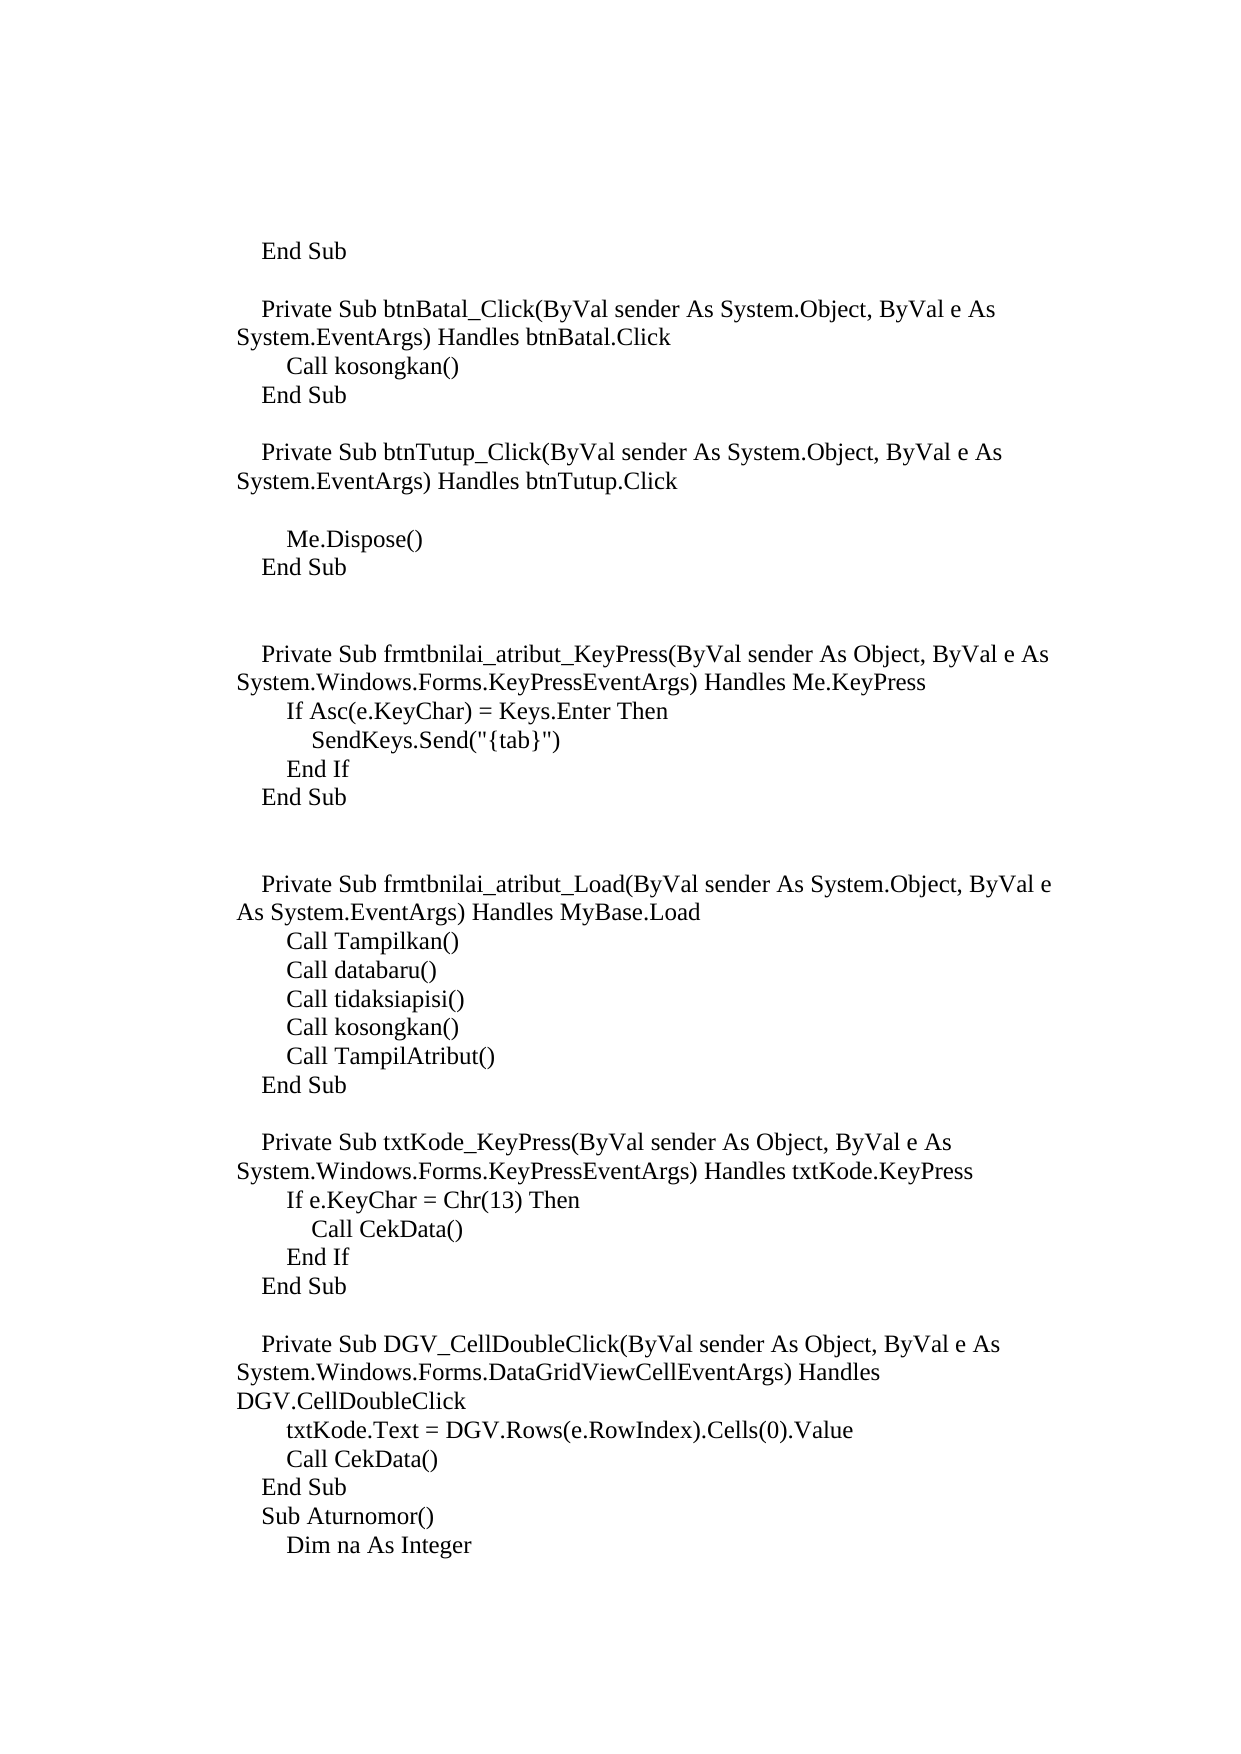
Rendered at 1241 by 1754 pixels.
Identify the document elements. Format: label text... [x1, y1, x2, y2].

text Private Sub DGV_CellDoubleClick(ByVal sender As Object, ByVal e As System.Windows.Forms.DataGridViewCellEventArgs) Handles DGV.CellDoubleClick [236, 1329, 1063, 1415]
text Call databaru() [236, 955, 1063, 984]
text Sub Aturnomor() [236, 1501, 1063, 1530]
text Call kosongkan() [236, 1012, 1063, 1041]
text End Sub [236, 552, 1063, 581]
text SendKeys.Send("{tab}") [236, 725, 1063, 754]
text Private Sub btnBatal_Click(ByVal sender As System.Object, ByVal e As System.EventArgs) Handles btnBatal.Click [236, 294, 1063, 351]
text Private Sub frmtbnilai_atribut_Load(ByVal sender As System.Object, ByVal e As System.EventArgs) Handles MyBase.Load [236, 869, 1063, 926]
text Private Sub txtKode_KeyPress(ByVal sender As Object, ByVal e As System.Windows.Forms.KeyPressEventArgs) Handles txtKode.KeyPress [236, 1127, 1063, 1185]
text Call CekData() [236, 1214, 1063, 1242]
text Private Sub btnTutup_Click(ByVal sender As System.Object, ByVal e As System.EventArgs) Handles btnTutup.Click [236, 437, 1063, 495]
text End If [236, 1242, 1063, 1271]
text txtKode.Text = DGV.Rows(e.RowIndex).Cells(0).Value [236, 1415, 1063, 1444]
text Call CekData() [236, 1444, 1063, 1472]
text Call tidaksiapisi() [236, 984, 1063, 1012]
text If e.KeyChar = Chr(13) Then [236, 1185, 1063, 1214]
text End Sub [236, 1070, 1063, 1099]
text Call kosongkan() [236, 351, 1063, 380]
text End If [236, 754, 1063, 782]
text Call Tampilkan() [236, 926, 1063, 955]
text End Sub [236, 236, 1063, 265]
text End Sub [236, 782, 1063, 811]
text Dim na As Integer [236, 1530, 1063, 1559]
text If Asc(e.KeyChar) = Keys.Enter Then [236, 696, 1063, 725]
text Me.Dispose() [236, 524, 1063, 552]
text Private Sub frmtbnilai_atribut_KeyPress(ByVal sender As Object, ByVal e As System.Windows.Forms.KeyPressEventArgs) Handles Me.KeyPress [236, 639, 1063, 696]
text End Sub [236, 1271, 1063, 1300]
text End Sub [236, 1472, 1063, 1501]
text Call TampilAtribut() [236, 1041, 1063, 1070]
text End Sub [236, 380, 1063, 409]
